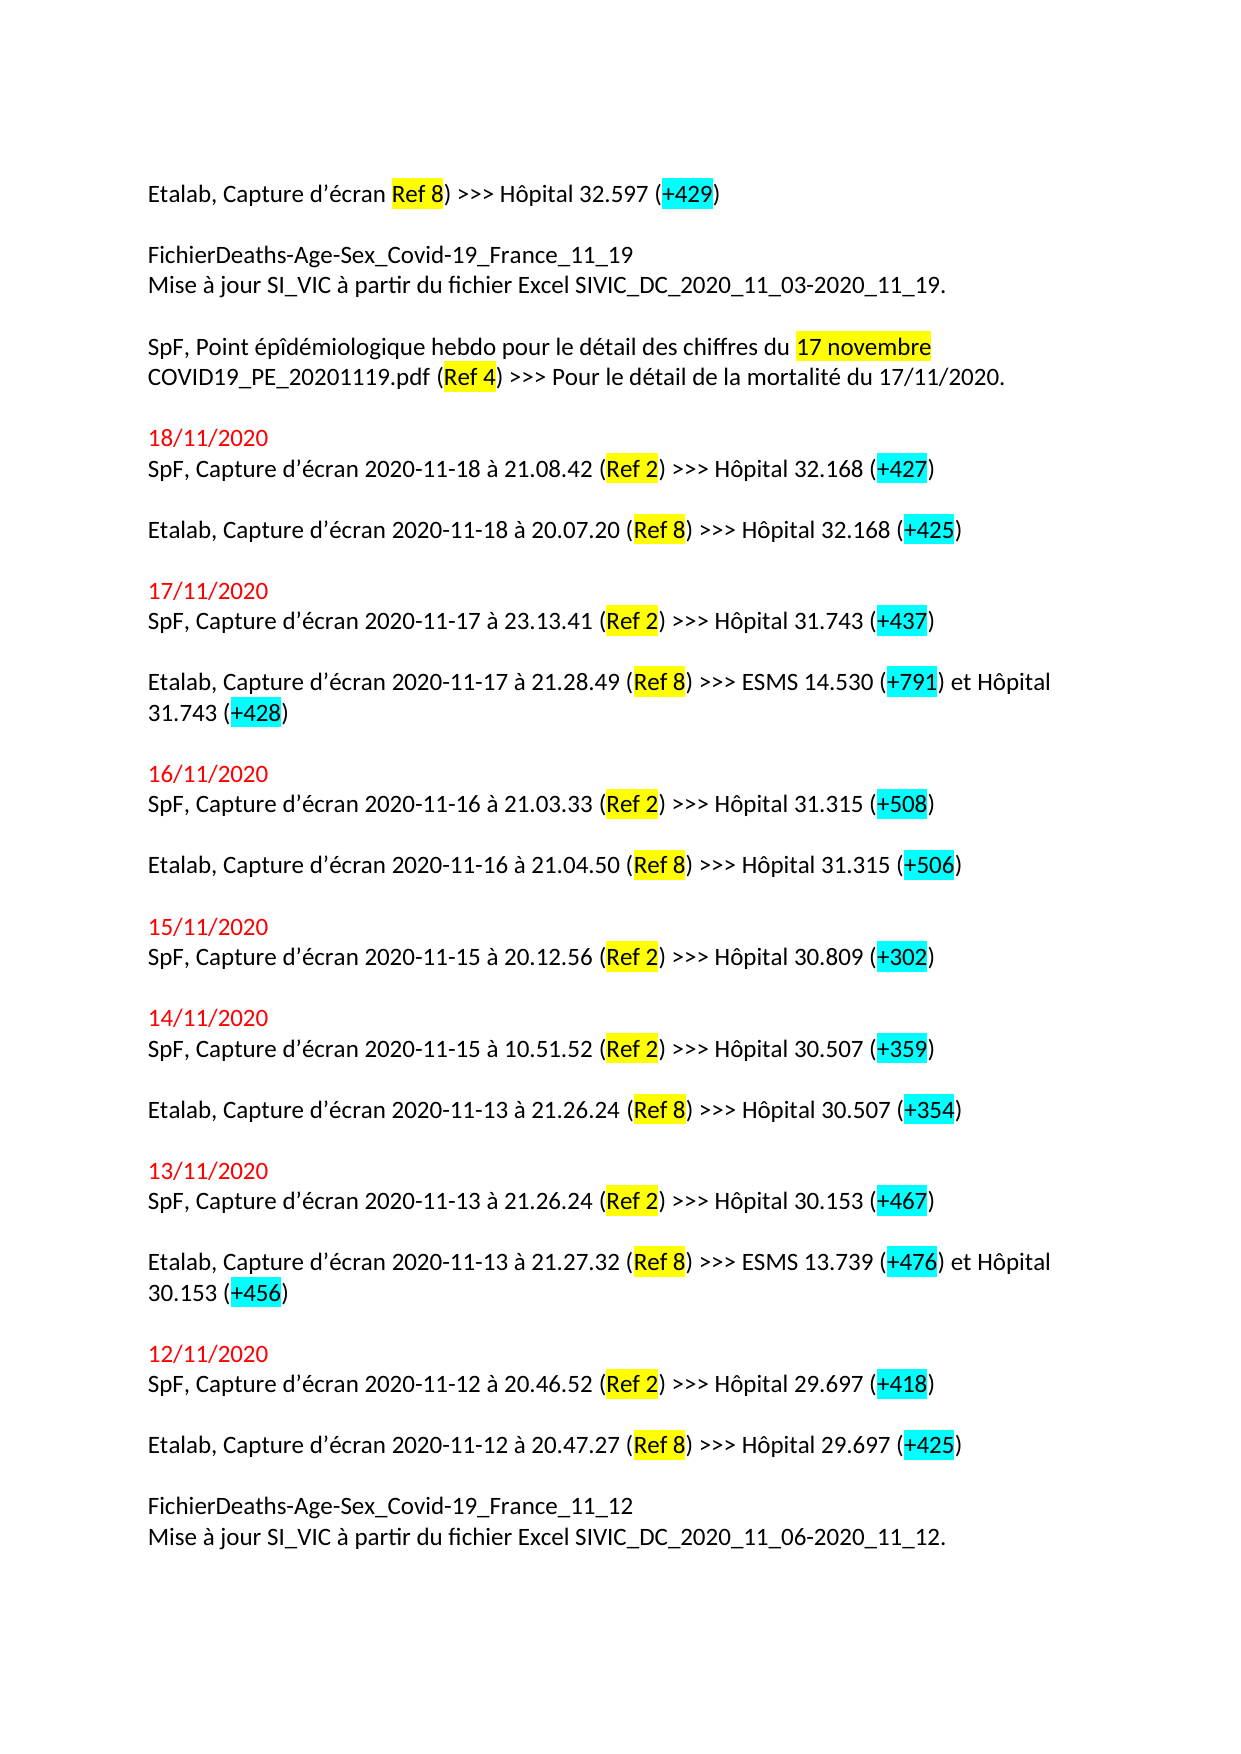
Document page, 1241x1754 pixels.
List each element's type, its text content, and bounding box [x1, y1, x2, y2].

text SpF, Capture d’écran 2020-11-13 à 21.26.24 (Ref 2) >>> Hôpital 30.153 (+467) [148, 1185, 606, 1216]
text 14/11/2020 [148, 1002, 1093, 1033]
text SpF, Capture d’écran 2020-11-13 à 21.26.24 (Ref 2) >>> Hôpital 30.153 (+467) [658, 1185, 877, 1216]
text Etalab, Capture d’écran Ref 8) >>> Hôpital 32.597 (+429) [713, 178, 1093, 209]
text 15/11/2020 [148, 911, 1093, 941]
text Etalab, Capture d’écran 2020-11-18 à 20.07.20 (Ref 8) >>> Hôpital 32.168 (+425) [148, 514, 634, 544]
text Etalab, Capture d’écran 2020-11-16 à 21.04.50 (Ref 8) >>> Hôpital 31.315 (+506) [148, 849, 1093, 880]
text FichierDeaths-Age-Sex_Covid-19_France_11_19 [148, 239, 1093, 270]
text SpF, Capture d’écran 2020-11-15 à 10.51.52 (Ref 2) >>> Hôpital 30.507 (+359) [148, 1033, 606, 1063]
text Mise à jour SI_VIC à partir du fichier Excel SIVIC_DC_2020_11_06-2020_11_12. [148, 1521, 1093, 1552]
text 16/11/2020 [148, 758, 1093, 788]
text SpF, Capture d’écran 2020-11-17 à 23.13.41 (Ref 2) >>> Hôpital 31.743 (+437) [658, 605, 877, 636]
text Etalab, Capture d’écran 2020-11-13 à 21.26.24 (Ref 8) >>> Hôpital 30.507 (+354) [148, 1094, 634, 1124]
text Etalab, Capture d’écran Ref 8) >>> Hôpital 32.597 (+429) [443, 178, 662, 209]
text FichierDeaths-Age-Sex_Covid-19_France_11_12 [148, 1491, 1093, 1521]
text Mise à jour SI_VIC à partir du fichier Excel SIVIC_DC_2020_11_03-2020_11_19. [148, 270, 1093, 300]
text SpF, Capture d’écran 2020-11-15 à 10.51.52 (Ref 2) >>> Hôpital 30.507 (+359) [927, 1033, 1093, 1063]
text SpF, Capture d’écran 2020-11-15 à 20.12.56 (Ref 2) >>> Hôpital 30.809 (+302) [927, 941, 1093, 972]
text Etalab, Capture d’écran 2020-11-13 à 21.26.24 (Ref 8) >>> Hôpital 30.507 (+354) [686, 1094, 904, 1124]
text SpF, Capture d’écran 2020-11-15 à 20.12.56 (Ref 2) >>> Hôpital 30.809 (+302) [658, 941, 877, 972]
text SpF, Capture d’écran 2020-11-15 à 10.51.52 (Ref 2) >>> Hôpital 30.507 (+359) [658, 1033, 877, 1063]
text 18/11/2020 [148, 422, 1093, 453]
text SpF, Point épîdémiologique hebdo pour le détail des chiffres du 17 novembre COVID19_PE_20201119.pdf (Ref 4) >>> Pour le détail de la mortalité du 17/11/2020. [148, 331, 1093, 392]
text SpF, Capture d’écran 2020-11-13 à 21.26.24 (Ref 2) >>> Hôpital 30.153 (+467) [927, 1185, 1093, 1216]
text 17/11/2020 [148, 575, 1093, 605]
text SpF, Capture d’écran 2020-11-12 à 20.46.52 (Ref 2) >>> Hôpital 29.697 (+418) [148, 1368, 1093, 1399]
text SpF, Capture d’écran 2020-11-17 à 23.13.41 (Ref 2) >>> Hôpital 31.743 (+437) [148, 605, 606, 636]
text Etalab, Capture d’écran Ref 8) >>> Hôpital 32.597 (+429) [148, 178, 392, 209]
text SpF, Capture d’écran 2020-11-16 à 21.03.33 (Ref 2) >>> Hôpital 31.315 (+508) [148, 788, 1093, 819]
text Etalab, Capture d’écran 2020-11-17 à 21.28.49 (Ref 8) >>> ESMS 14.530 (+791) et Hôpital 31.743 (+428) [148, 666, 1093, 727]
text 12/11/2020 [148, 1338, 1093, 1368]
text Etalab, Capture d’écran 2020-11-18 à 20.07.20 (Ref 8) >>> Hôpital 32.168 (+425) [685, 514, 904, 544]
text SpF, Capture d’écran 2020-11-18 à 21.08.42 (Ref 2) >>> Hôpital 32.168 (+427) [148, 453, 606, 483]
text SpF, Capture d’écran 2020-11-18 à 21.08.42 (Ref 2) >>> Hôpital 32.168 (+427) [658, 453, 877, 483]
text 13/11/2020 [148, 1155, 1093, 1185]
text SpF, Capture d’écran 2020-11-17 à 23.13.41 (Ref 2) >>> Hôpital 31.743 (+437) [927, 605, 1093, 636]
text SpF, Capture d’écran 2020-11-18 à 21.08.42 (Ref 2) >>> Hôpital 32.168 (+427) [927, 453, 1093, 483]
text Etalab, Capture d’écran 2020-11-12 à 20.47.27 (Ref 8) >>> Hôpital 29.697 (+425) [148, 1429, 1093, 1460]
text Etalab, Capture d’écran 2020-11-13 à 21.27.32 (Ref 8) >>> ESMS 13.739 (+476) et Hôpital 30.153 (+456) [148, 1246, 1093, 1307]
text SpF, Capture d’écran 2020-11-15 à 20.12.56 (Ref 2) >>> Hôpital 30.809 (+302) [148, 941, 606, 972]
